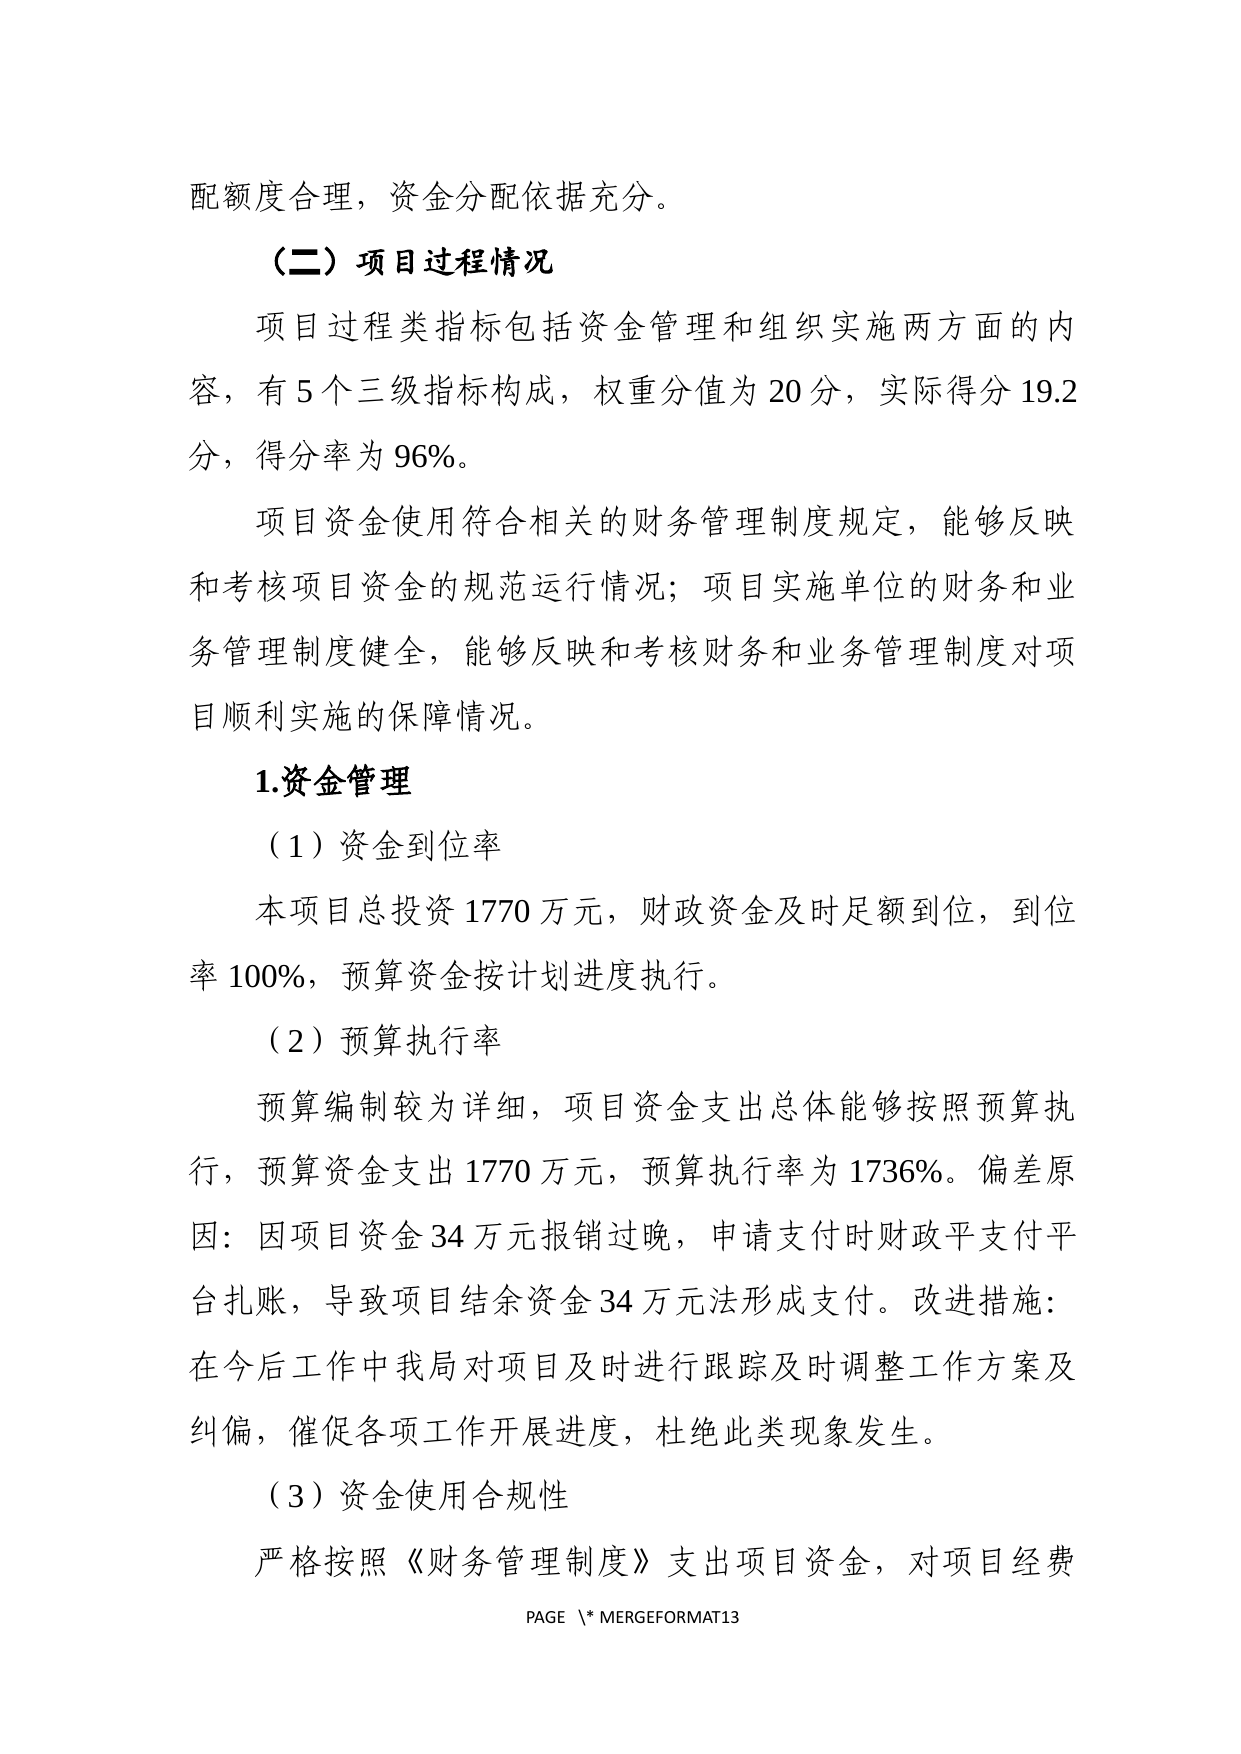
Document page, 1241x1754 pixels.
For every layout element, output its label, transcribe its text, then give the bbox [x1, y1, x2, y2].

title 项目过程情况 [187, 227, 1078, 292]
text （2）预算执行率 [187, 1007, 1078, 1072]
text 预算编制较为详细，项目资金支出总体能够按照预算执行，预算资金支出1770万元，预算执行率为1736%。偏差原因：因项目资金34万元报销过晚，申请支付时财政平支付平台扎账，导致项目结余资金34万元法形成支付。改进措施：在今后工作中我局对项目及时进行跟踪及时调整工作方案及纠偏，催促各项工作开展进度，杜绝此类现象发生。 [187, 1072, 1078, 1462]
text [187, 1527, 1078, 1592]
text 项目过程类指标包括资金管理和组织实施两方面的内容，有5个三级指标构成，权重分值为20分，实际得分19.2分，得分率为96%。 [187, 292, 1078, 487]
text 1.资金管理 [187, 747, 1078, 812]
text 项目资金使用符合相关的财务管理制度规定，能够反映和考核项目资金的规范运行情况；项目实施单位的财务和业务管理制度健全，能够反映和考核财务和业务管理制度对项目顺利实施的保障情况。 [187, 487, 1078, 747]
text （1）资金到位率 [187, 812, 1078, 877]
text （3）资金使用合规性 [187, 1462, 1078, 1527]
text 本项目总投资1770万元，财政资金及时足额到位，到位率100%，预算资金按计划进度执行。 [187, 877, 1078, 1007]
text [187, 162, 1078, 227]
